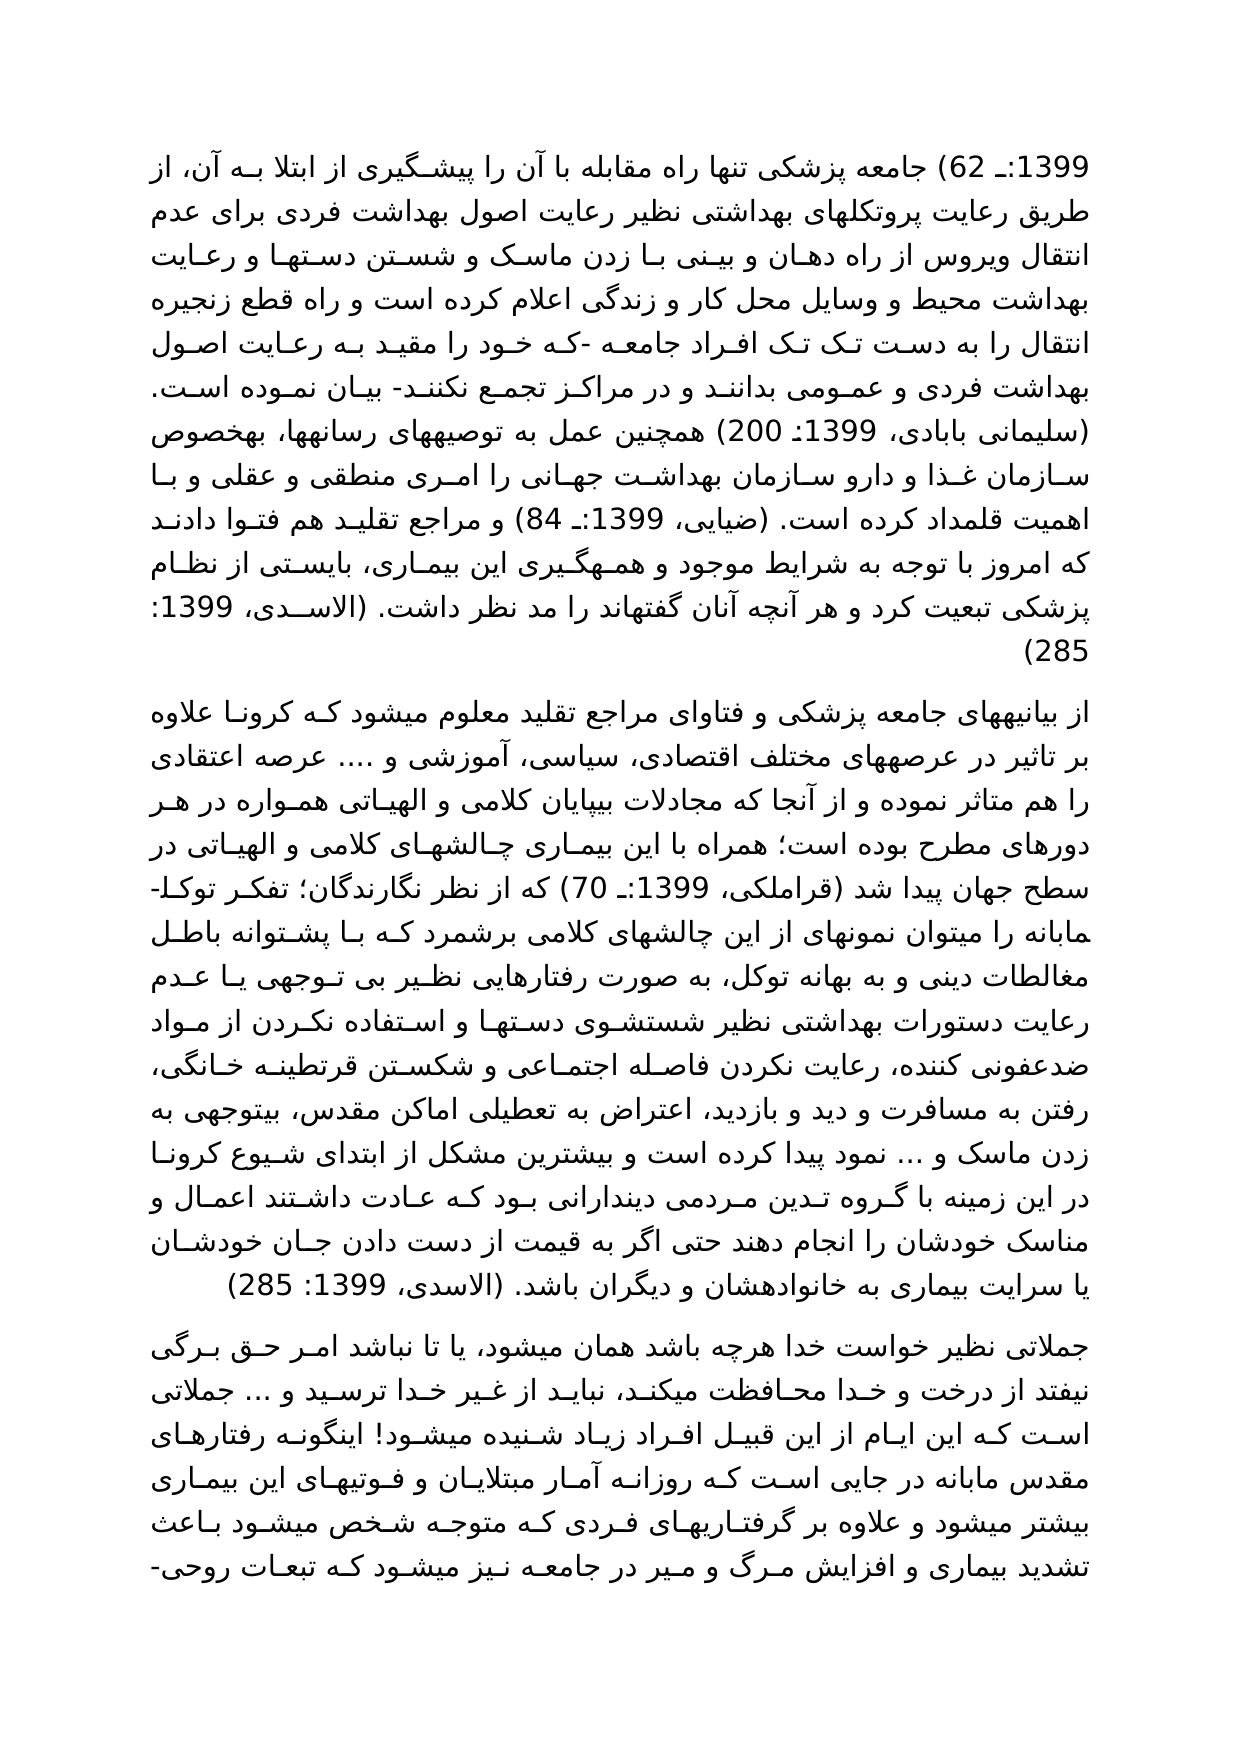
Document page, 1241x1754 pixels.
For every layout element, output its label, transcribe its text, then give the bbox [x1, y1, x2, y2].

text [150, 150, 1090, 669]
text از بیانیههای جامعه پزشکی و فتاوای مراجع تقلید معلوم میشود که کرونا علاوه بر تاثیر در عرصههای مختلف اقتصادی، سیاسی، آموزشی و .... عرصه اعتقادی را هم متاثر نموده و از آنجا که مجادلات بیپایان کلامی و الهیاتی همواره در هر دورهای مطرح بوده است؛ همراه با این بیماری چالشهای کلامی و الهیاتی در سطح جهان پیدا شد (قراملکی، 1399: 70) که از نظر نگارندگان؛ تفکر توکلمابانه را میتوان نمونهای از این چالشهای کلامی برشمرد که با پشتوانه باطل مغالطات دینی و به بهانه توکل، به صورت رفتارهایی نظیر بی توجهی یا عدم رعایت دستورات بهداشتی نظیر شستشوی دستها و استفاده نکردن از مواد ضدعفونی کننده، رعایت نکردن فاصله اجتماعی و شکستن قرتطینه خانگی، رفتن به مسافرت و دید و بازدید، اعتراض به تعطیلی اماکن مقدس، بیتوجهی به زدن ماسک و ... نمود پیدا کرده است و بیشترین مشکل از ابتدای شیوع کرونا در این زمینه با گروه تدین مردمی دیندارانی بود که عادت داشتند اعمال و مناسک خودشان را انجام دهند حتی اگر به قیمت از دست دادن جان خودشان یا سرایت بیماری به خانوادهشان و دیگران باشد. (الاسدی، 1399: 285) [150, 695, 1090, 1302]
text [150, 1329, 1090, 1583]
